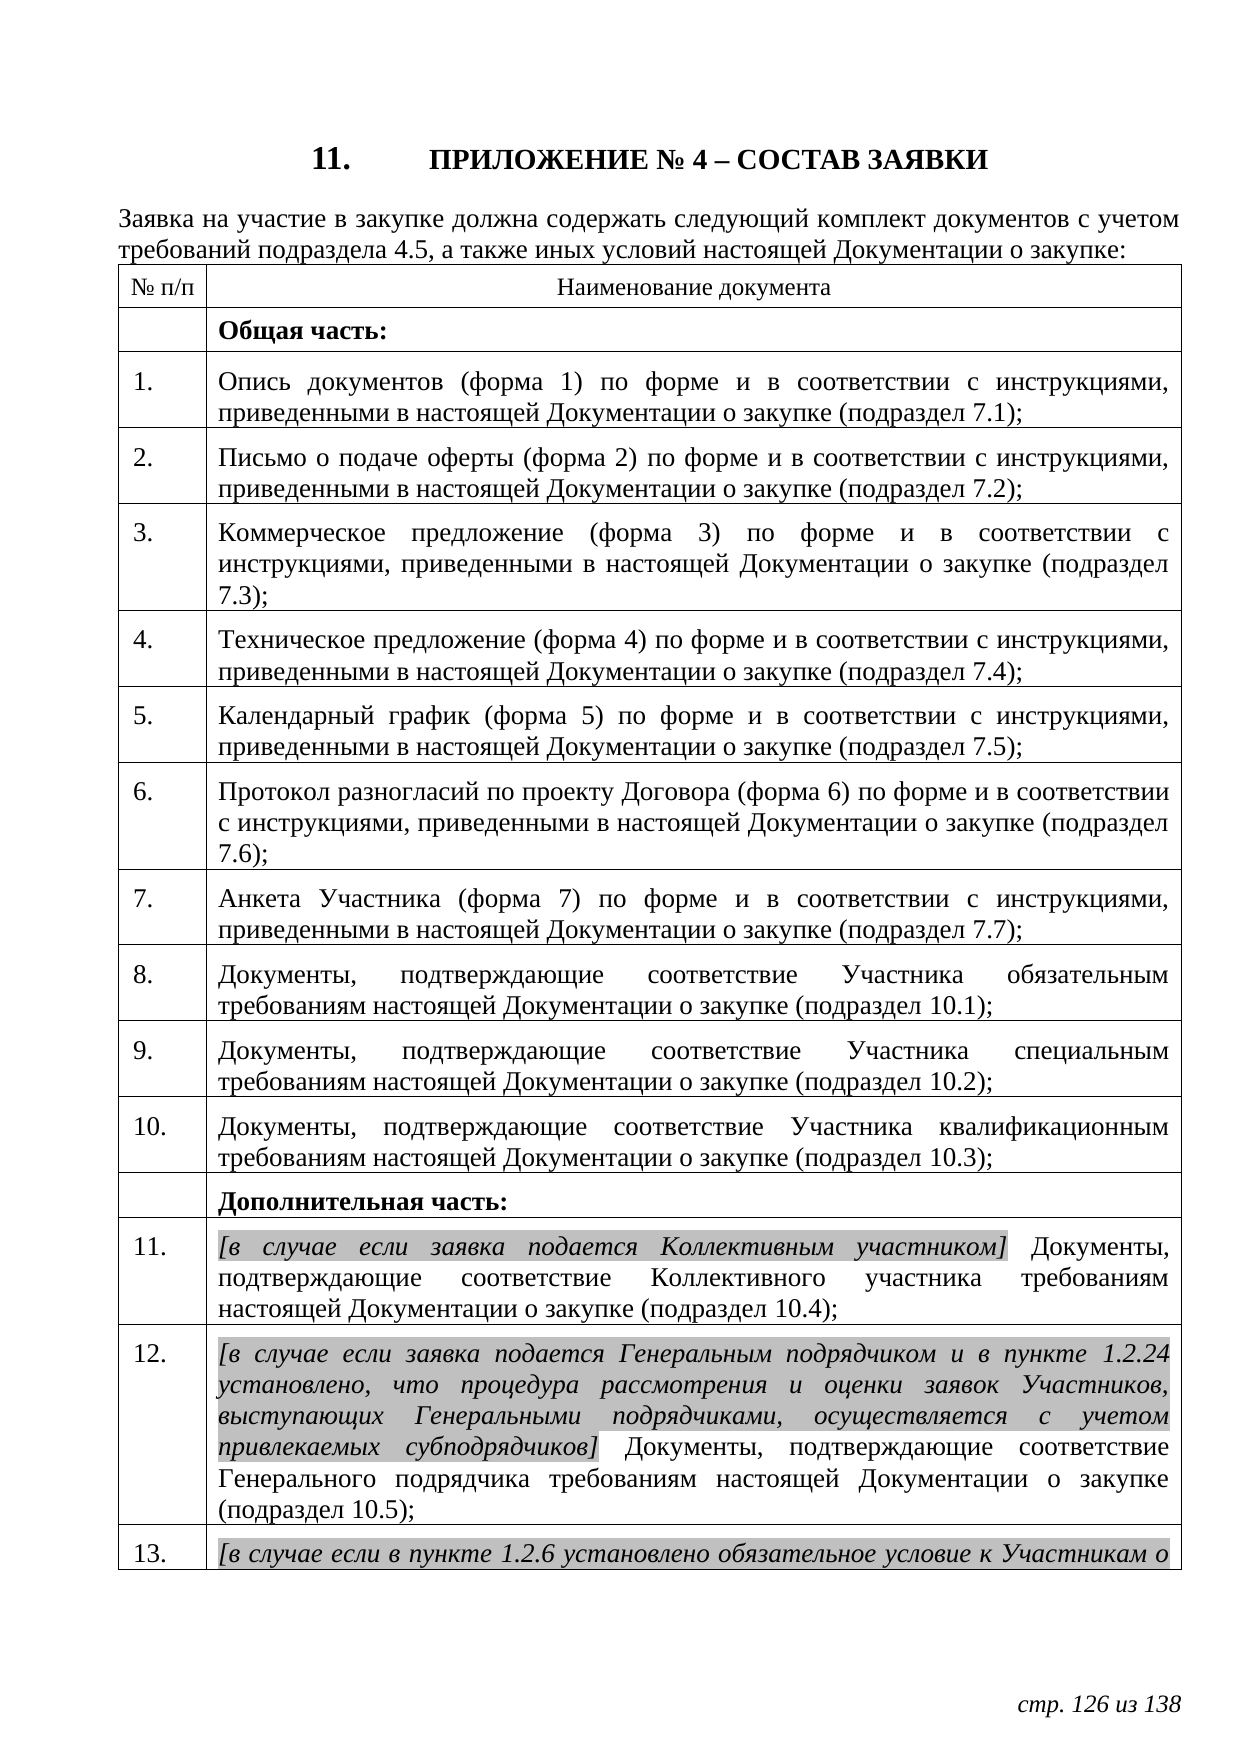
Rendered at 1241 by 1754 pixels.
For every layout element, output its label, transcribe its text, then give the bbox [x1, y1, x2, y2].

table_cell [119, 945, 206, 1020]
table_cell [119, 870, 206, 944]
table_cell Письмо о подаче оферты (форма 2) по форме и в соответствии с инструкциями, приведенными в настоящей Документации о закупке (подраздел 7.2); [207, 428, 1181, 503]
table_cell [207, 1525, 1181, 1569]
table_cell [в случае если заявка подается Генеральным подрядчиком и в пункте 1.2.24 установлено, что процедура рассмотрения и оценки заявок Участников, выступающих Генеральными подрядчиками, осуществляется с учетом привлекаемых субподрядчиков] Документы, подтверждающие соответствие Генерального подрядчика требованиям настоящей Документации о закупке (подраздел 10.5); [207, 1325, 1181, 1524]
table_cell [119, 687, 206, 762]
table_cell Коммерческое предложение (форма 3) по форме и в соответствии с инструкциями, приведенными в настоящей Документации о закупке (подраздел 7.3); [207, 504, 1181, 610]
subtitle ПРИЛОЖЕНИЕ № 4 – СОСТАВ ЗАЯВКИ [118, 139, 1181, 177]
table_header Наименование документа [207, 265, 1181, 307]
table_cell Документы, подтверждающие соответствие Участника квалификационным требованиям настоящей Документации о закупке (подраздел 10.3); [207, 1097, 1181, 1172]
table_cell [в случае если заявка подается Коллективным участником] Документы, подтверждающие соответствие Коллективного участника требованиям настоящей Документации о закупке (подраздел 10.4); [207, 1218, 1181, 1323]
table_cell Документы, подтверждающие соответствие Участника обязательным требованиям настоящей Документации о закупке (подраздел 10.1); [207, 945, 1181, 1020]
table_cell Протокол разногласий по проекту Договора (форма 6) по форме и в соответствии с инструкциями, приведенными в настоящей Документации о закупке (подраздел 7.6); [207, 763, 1181, 868]
table_header № п/п [119, 265, 206, 307]
table_cell [119, 352, 206, 427]
table_cell [119, 611, 206, 686]
table_cell Общая часть: [207, 308, 1181, 351]
table_cell [119, 1218, 206, 1323]
table_cell [119, 504, 206, 610]
table_cell [119, 1097, 206, 1172]
table_cell [119, 1325, 206, 1524]
table_cell [119, 763, 206, 868]
table_cell [119, 1173, 206, 1217]
table_cell [119, 308, 206, 351]
table_cell Опись документов (форма 1) по форме и в соответствии с инструкциями, приведенными в настоящей Документации о закупке (подраздел 7.1); [207, 352, 1181, 427]
table_cell Документы, подтверждающие соответствие Участника специальным требованиям настоящей Документации о закупке (подраздел 10.2); [207, 1021, 1181, 1096]
table_cell [119, 428, 206, 503]
table_cell Анкета Участника (форма 7) по форме и в соответствии с инструкциями, приведенными в настоящей Документации о закупке (подраздел 7.7); [207, 870, 1181, 944]
table_cell Календарный график (форма 5) по форме и в соответствии с инструкциями, приведенными в настоящей Документации о закупке (подраздел 7.5); [207, 687, 1181, 762]
table_cell Техническое предложение (форма 4) по форме и в соответствии с инструкциями, приведенными в настоящей Документации о закупке (подраздел 7.4); [207, 611, 1181, 686]
table_cell [119, 1021, 206, 1096]
list Заявка на участие в закупке должна содержать следующий комплект документов с учетом требований подраздела 4.5, а также иных условий настоящей Документации о закупке: [118, 202, 1181, 264]
table_cell [119, 1525, 206, 1569]
table_cell Дополнительная часть: [207, 1173, 1181, 1217]
